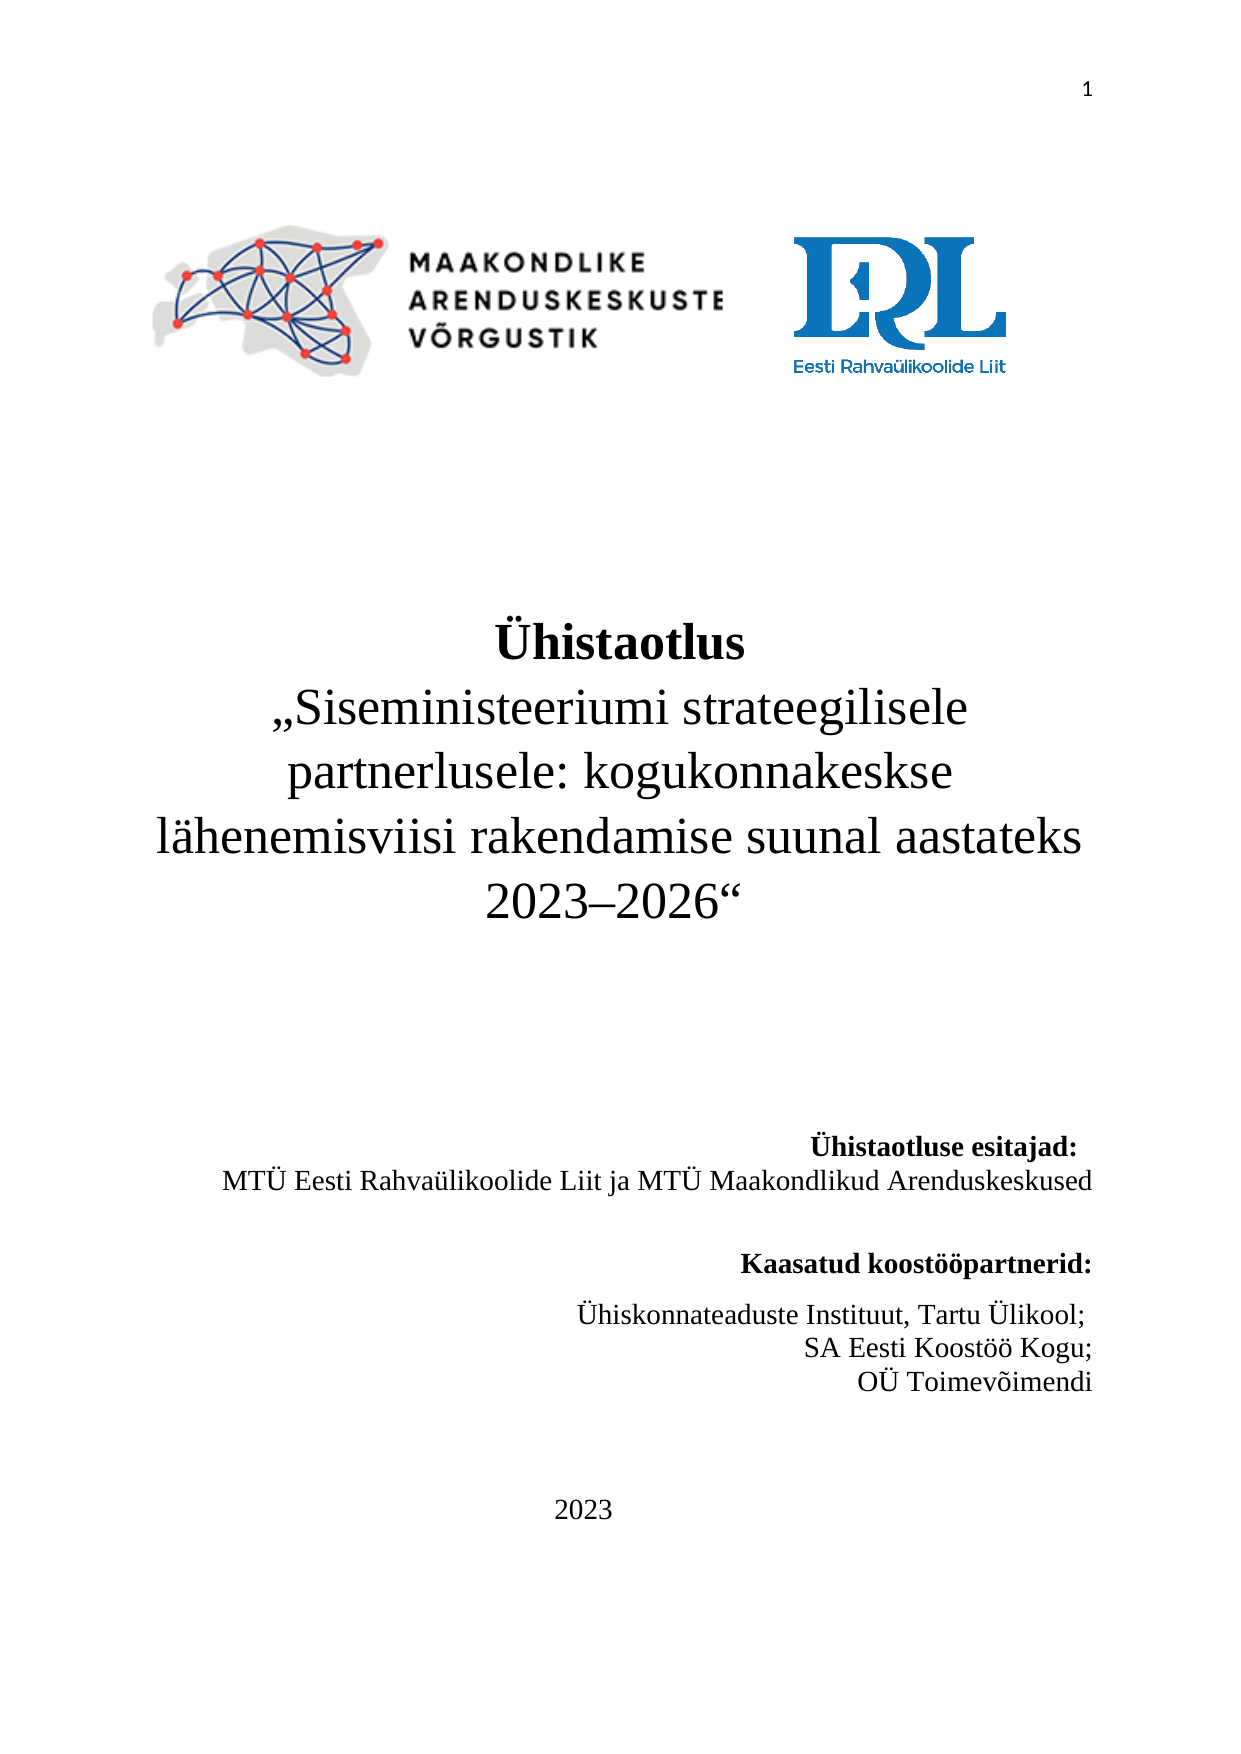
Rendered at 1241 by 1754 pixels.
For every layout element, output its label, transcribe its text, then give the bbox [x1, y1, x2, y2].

text Ühiskonnateaduste Instituut, Tartu Ülikool; SA Eesti Koostöö Kogu; OÜ Toimevõimendi [74, 1297, 1093, 1425]
text Ühistaotlus „Siseministeeriumi strateegilisele partnerlusele: kogukonnakeskse lähenemisviisi rakendamise suunal aastateks 2023–2026“ [148, 482, 1093, 960]
picture [786, 230, 1014, 377]
text Ühistaotluse esitajad: MTÜ Eesti Rahvaülikoolide Liit ja MTÜ Maakondlikud Arenduskeskused [74, 1129, 1093, 1196]
text 2023 [74, 1492, 1093, 1526]
picture [147, 225, 723, 374]
text Kaasatud koostööpartnerid: [74, 1213, 1093, 1280]
